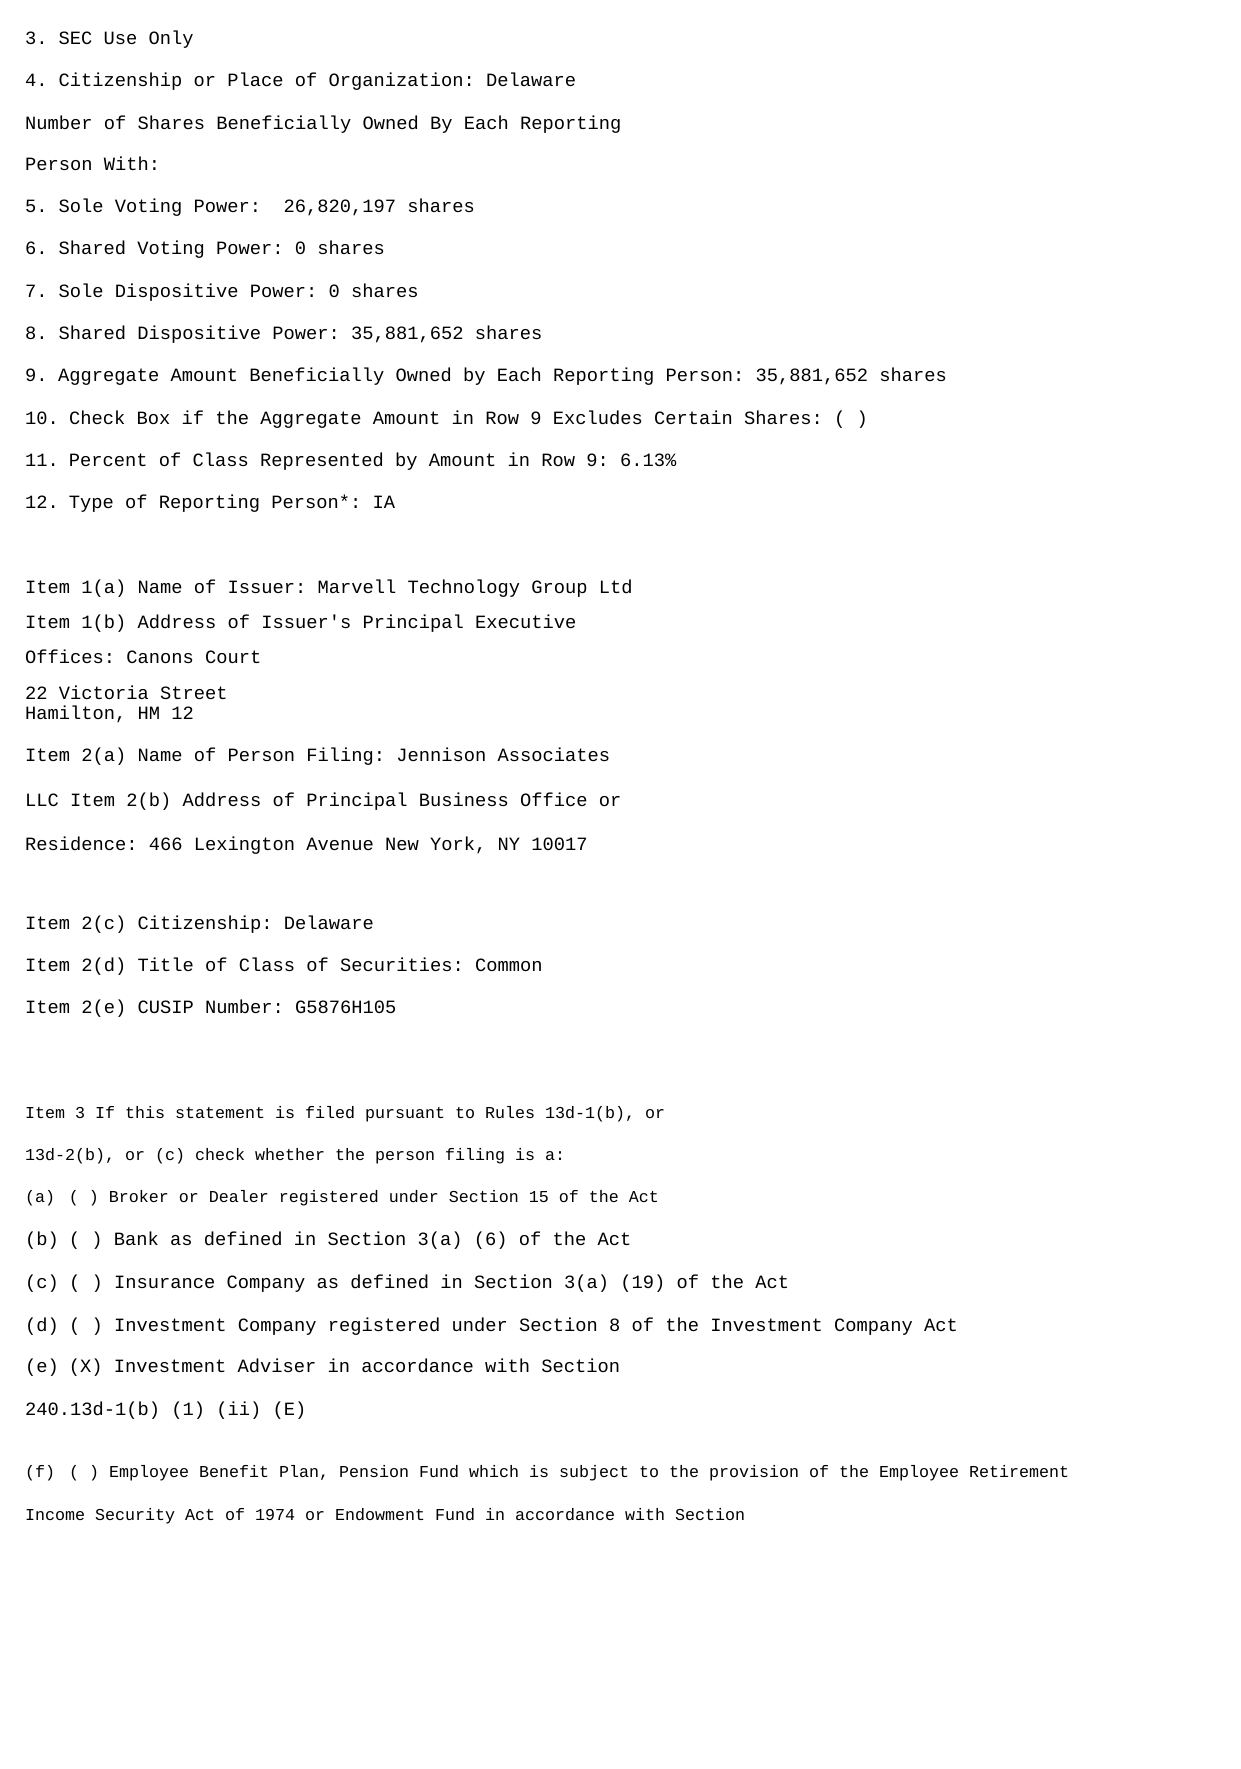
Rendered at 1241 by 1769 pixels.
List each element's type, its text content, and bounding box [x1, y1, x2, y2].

text 240.13d-1(b) (1) (ii) (E) [25, 1399, 1090, 1421]
list Aggregate Amount Beneficially Owned by Each Reporting Person: 35,881,652 shares [25, 366, 1090, 387]
text Item 2(e) CUSIP Number: G5876H105 [25, 998, 1090, 1019]
list ( ) Broker or Dealer registered under Section 15 of the Act [25, 1188, 1090, 1207]
list Shared Dispositive Power: 35,881,652 shares [25, 323, 1090, 345]
list Shared Voting Power: 0 shares [25, 239, 1090, 260]
list Percent of Class Represented by Amount in Row 9: 6.13% [25, 451, 1090, 472]
text Number of Shares Beneficially Owned By Each Reporting Person With: [25, 114, 684, 176]
list ( ) Employee Benefit Plan, Pension Fund which is subject to the provision of the Employee Retirement Income Security Act of 1974 or Endowment Fund in accordance with Section [25, 1463, 1090, 1525]
text Item 3 If this statement is filed pursuant to Rules 13d-1(b), or 13d-2(b), or (c) check whether the person filing is a: [25, 1104, 697, 1165]
text Item 2(d) Title of Class of Securities: Common [25, 956, 1090, 977]
list ( ) Bank as defined in Section 3(a) (6) of the Act [25, 1230, 1090, 1251]
list Type of Reporting Person*: IA [25, 493, 1090, 514]
text Item 2(c) Citizenship: Delaware [25, 914, 1090, 935]
list SEC Use Only [25, 29, 1090, 50]
list (X) Investment Adviser in accordance with Section [25, 1357, 1090, 1378]
text Item 1(a) Name of Issuer: Marvell Technology Group Ltd Item 1(b) Address of Issuer's Principal Executive Offices: Canons Court [25, 578, 663, 669]
text 22 Victoria Street [25, 683, 1090, 703]
text Item 2(a) Name of Person Filing: Jennison Associates LLC Item 2(b) Address of Principal Business Office or Residence: 466 Lexington Avenue New York, NY 10017 [25, 746, 653, 856]
list Check Box if the Aggregate Amount in Row 9 Excludes Certain Shares: ( ) [25, 409, 1090, 430]
list ( ) Insurance Company as defined in Section 3(a) (19) of the Act [25, 1273, 1090, 1294]
text Hamilton, HM 12 [25, 703, 1090, 725]
list ( ) Investment Company registered under Section 8 of the Investment Company Act [25, 1315, 1090, 1337]
list Citizenship or Place of Organization: Delaware [25, 71, 1090, 92]
list Sole Voting Power: 26,820,197 shares [25, 197, 1090, 218]
list Sole Dispositive Power: 0 shares [25, 281, 1090, 303]
